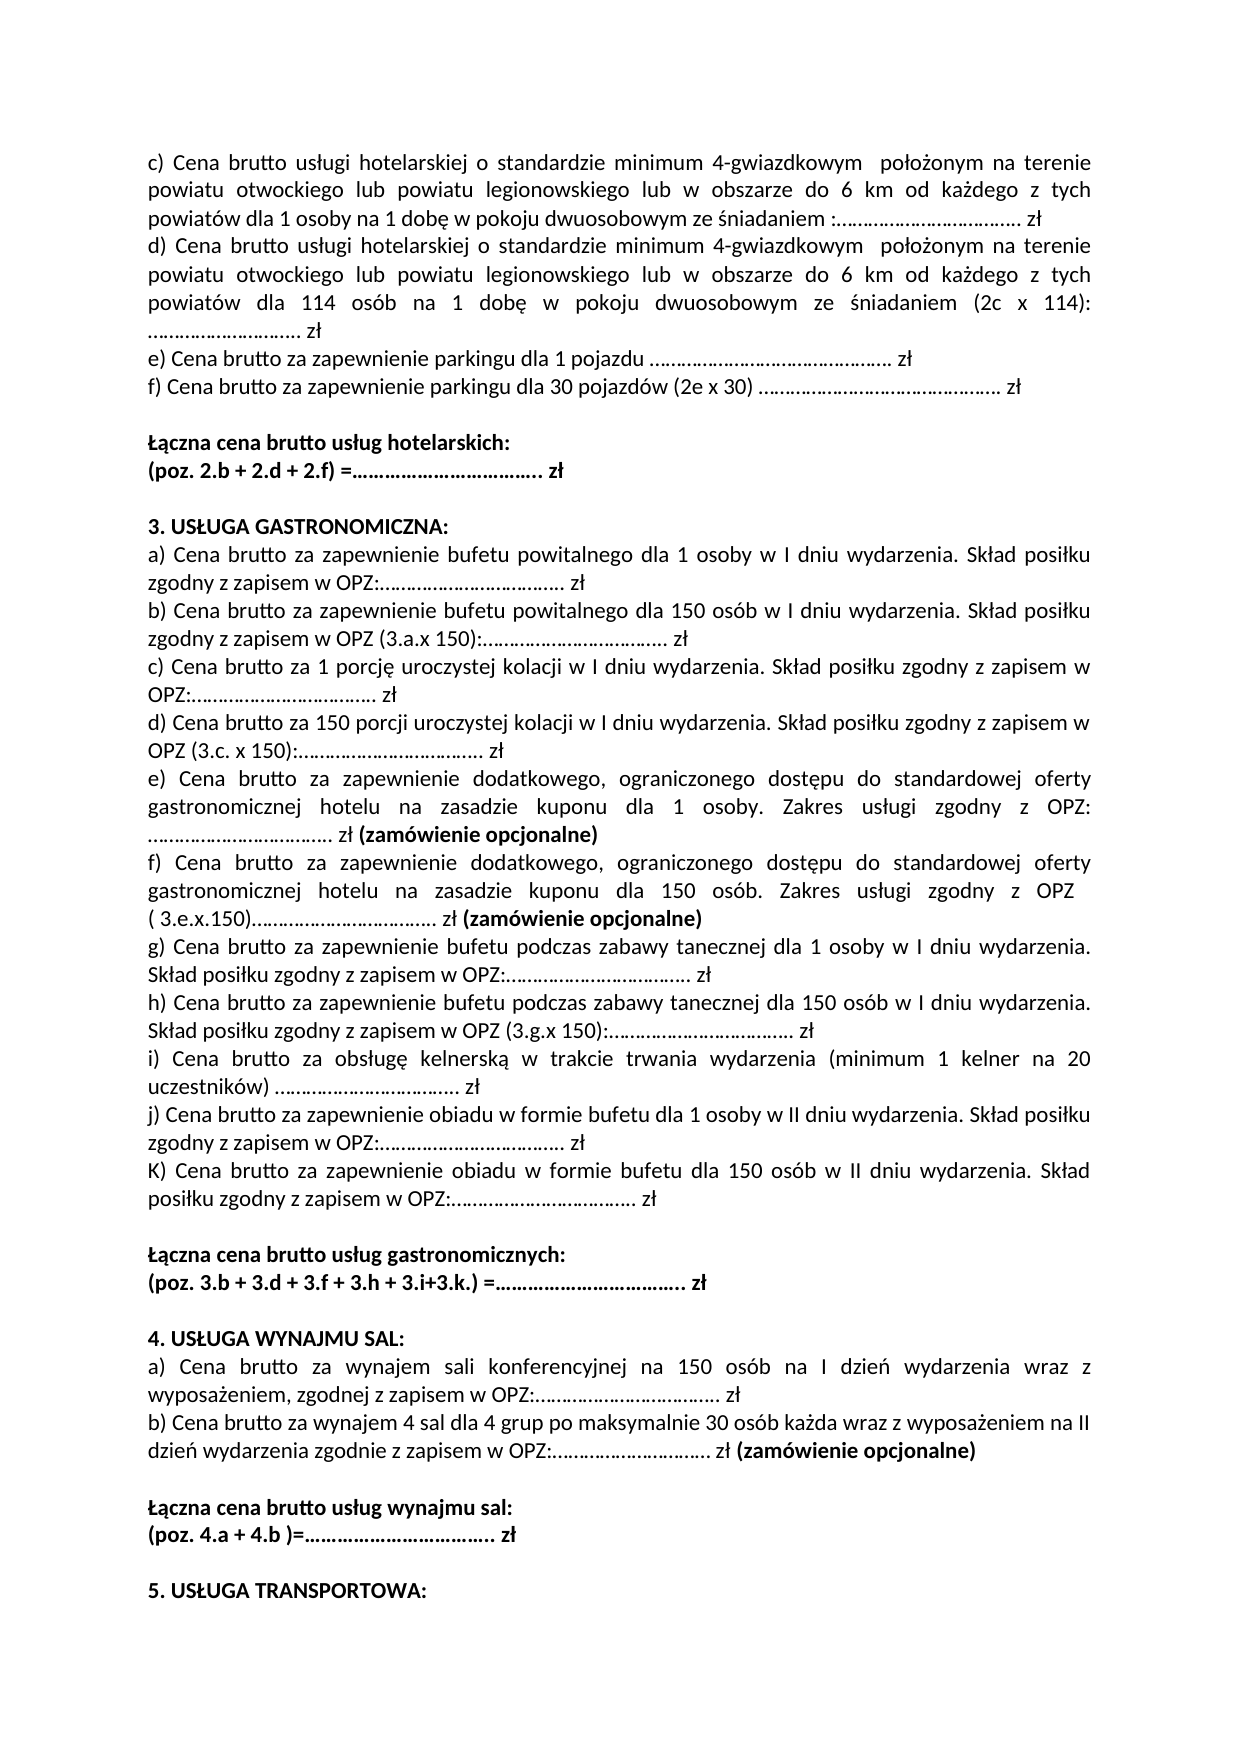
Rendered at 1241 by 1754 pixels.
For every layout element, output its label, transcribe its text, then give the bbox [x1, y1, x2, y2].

text b) Cena brutto za zapewnienie bufetu powitalnego dla 150 osób w I dniu wydarzenia. Skład posiłku zgodny z zapisem w OPZ (3.a.x 150):…………………………….. zł [148, 596, 1093, 652]
text f) Cena brutto za zapewnienie dodatkowego, ograniczonego dostępu do standardowej oferty gastronomicznej hotelu na zasadzie kuponu dla 150 osób. Zakres usługi zgodny z OPZ ( 3.e.x.150)…………………………….. zł (zamówienie opcjonalne) [148, 848, 1093, 932]
text h) Cena brutto za zapewnienie bufetu podczas zabawy tanecznej dla 150 osób w I dniu wydarzenia. Skład posiłku zgodny z zapisem w OPZ (3.g.x 150):…………………………….. zł [148, 988, 1093, 1044]
text 5. USŁUGA TRANSPORTOWA: [148, 1577, 1093, 1605]
text f) Cena brutto za zapewnienie parkingu dla 30 pojazdów (2e x 30) ………………………………………. zł [148, 372, 1093, 400]
text Łączna cena brutto usług wynajmu sal: [148, 1493, 1093, 1521]
text a) Cena brutto za wynajem sali konferencyjnej na 150 osób na I dzień wydarzenia wraz z wyposażeniem, zgodnej z zapisem w OPZ:…………………………….. zł [148, 1352, 1093, 1408]
text 4. USŁUGA WYNAJMU SAL: [148, 1324, 1093, 1352]
text d) Cena brutto usługi hotelarskiej o standardzie minimum 4-gwiazdkowym położonym na terenie powiatu otwockiego lub powiatu legionowskiego lub w obszarze do 6 km od każdego z tych powiatów dla 114 osób na 1 dobę w pokoju dwuosobowym ze śniadaniem (2c x 114):……………………….. zł [148, 232, 1093, 344]
text e) Cena brutto za zapewnienie parkingu dla 1 pojazdu ………………………………………. zł [148, 344, 1093, 372]
text b) Cena brutto za wynajem 4 sal dla 4 grup po maksymalnie 30 osób każda wraz z wyposażeniem na II dzień wydarzenia zgodnie z zapisem w OPZ:………………………… zł (zamówienie opcjonalne) [148, 1408, 1093, 1464]
text a) Cena brutto za zapewnienie bufetu powitalnego dla 1 osoby w I dniu wydarzenia. Skład posiłku zgodny z zapisem w OPZ:…………………………….. zł [148, 540, 1093, 596]
text 3. USŁUGA GASTRONOMICZNA: [148, 512, 1093, 540]
text d) Cena brutto za 150 porcji uroczystej kolacji w I dniu wydarzenia. Skład posiłku zgodny z zapisem w OPZ (3.c. x 150):…………………………….. zł [148, 708, 1093, 764]
text K) Cena brutto za zapewnienie obiadu w formie bufetu dla 150 osób w II dniu wydarzenia. Skład posiłku zgodny z zapisem w OPZ:…………………………….. zł [148, 1156, 1093, 1212]
text Łączna cena brutto usług hotelarskich: [148, 428, 1093, 456]
text c) Cena brutto za 1 porcję uroczystej kolacji w I dniu wydarzenia. Skład posiłku zgodny z zapisem w OPZ:…………………………….. zł [148, 652, 1093, 708]
text c) Cena brutto usługi hotelarskiej o standardzie minimum 4-gwiazdkowym położonym na terenie powiatu otwockiego lub powiatu legionowskiego lub w obszarze do 6 km od każdego z tych powiatów dla 1 osoby na 1 dobę w pokoju dwuosobowym ze śniadaniem :…………………………….. zł [148, 148, 1093, 232]
text (poz. 3.b + 3.d + 3.f + 3.h + 3.i+3.k.) =…………………………….. zł [148, 1268, 1093, 1296]
text g) Cena brutto za zapewnienie bufetu podczas zabawy tanecznej dla 1 osoby w I dniu wydarzenia. Skład posiłku zgodny z zapisem w OPZ:…………………………….. zł [148, 932, 1093, 988]
text (poz. 2.b + 2.d + 2.f) =…………………………….. zł [148, 456, 1093, 484]
text Łączna cena brutto usług gastronomicznych: [148, 1240, 1093, 1268]
text (poz. 4.a + 4.b )=…………………………….. zł [148, 1521, 1093, 1549]
text j) Cena brutto za zapewnienie obiadu w formie bufetu dla 1 osoby w II dniu wydarzenia. Skład posiłku zgodny z zapisem w OPZ:…………………………….. zł [148, 1100, 1093, 1156]
text e) Cena brutto za zapewnienie dodatkowego, ograniczonego dostępu do standardowej oferty gastronomicznej hotelu na zasadzie kuponu dla 1 osoby. Zakres usługi zgodny z OPZ:…………………………….. zł (zamówienie opcjonalne) [148, 764, 1093, 848]
text i) Cena brutto za obsługę kelnerską w trakcie trwania wydarzenia (minimum 1 kelner na 20 uczestników) …………………………….. zł [148, 1044, 1093, 1100]
